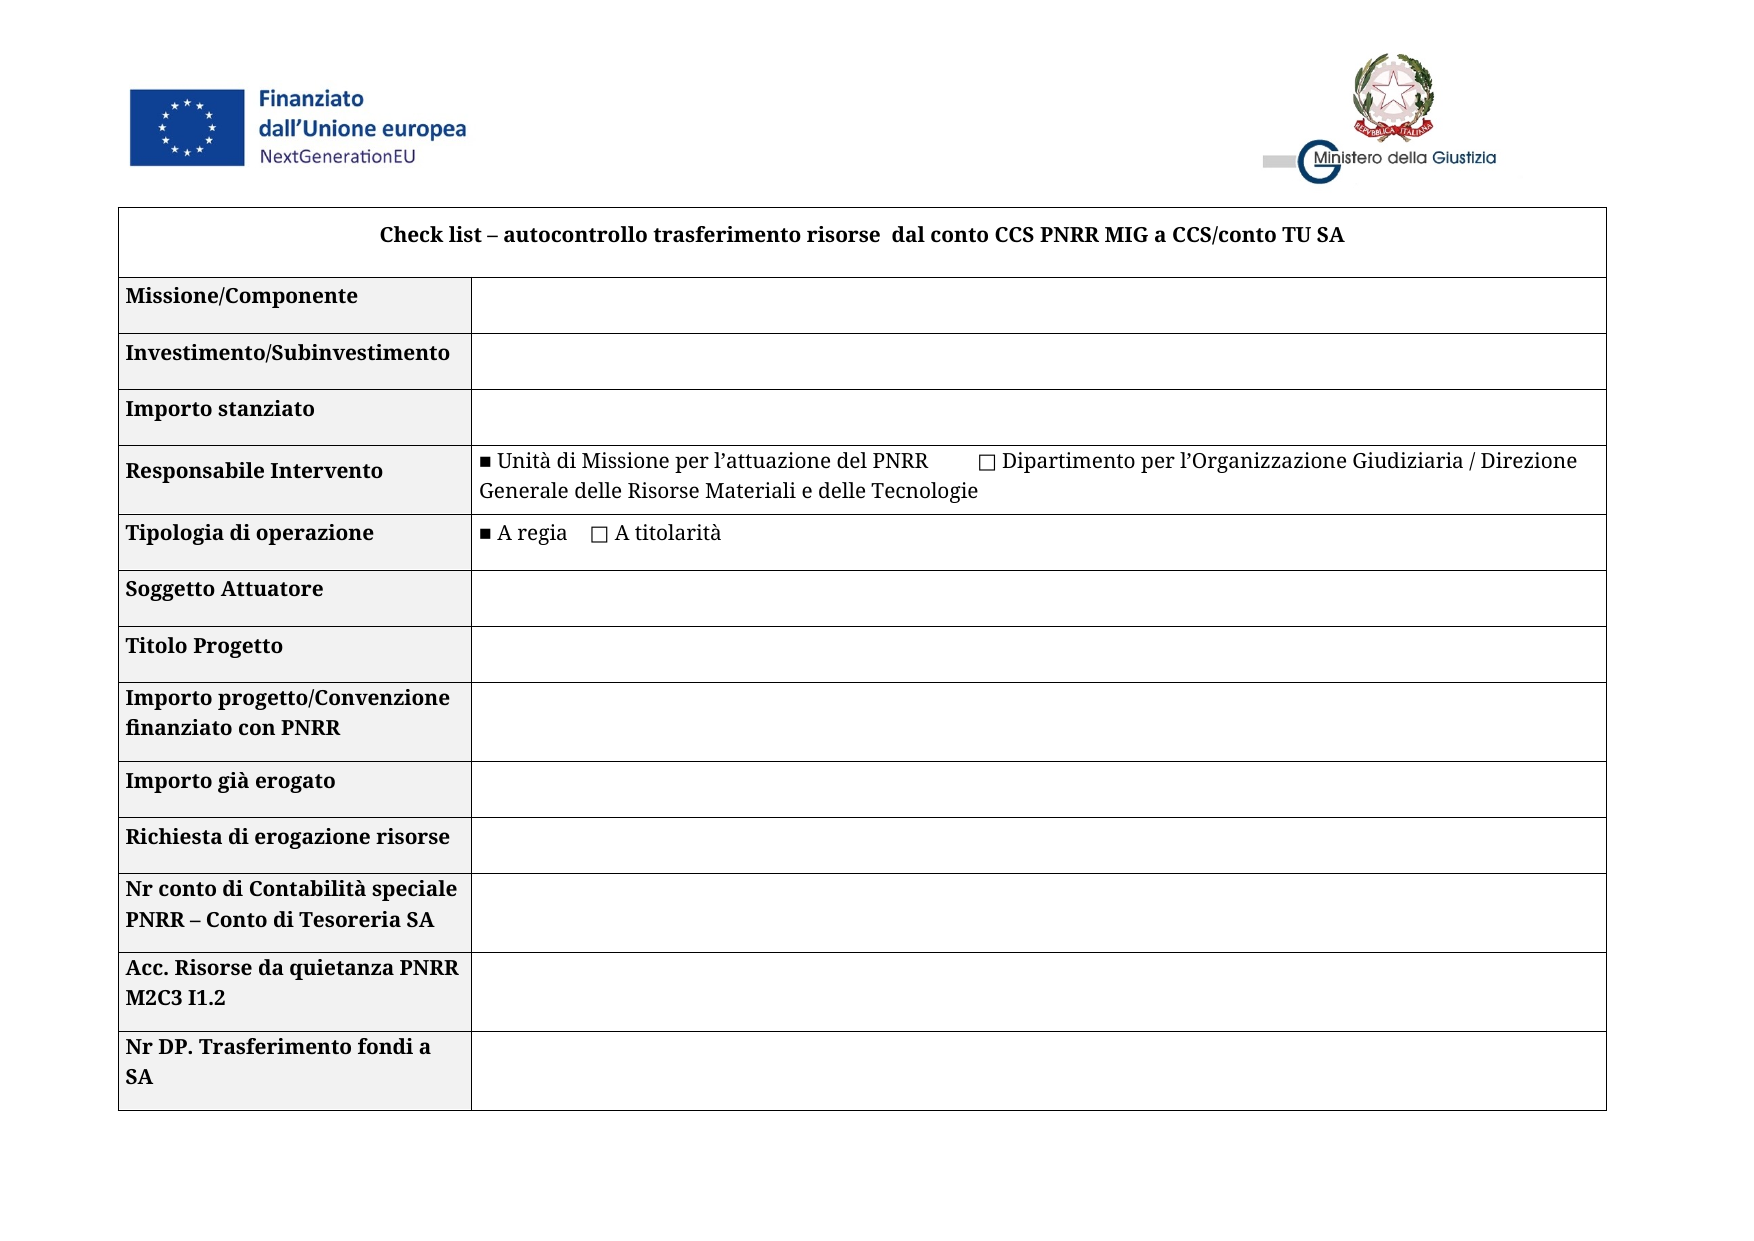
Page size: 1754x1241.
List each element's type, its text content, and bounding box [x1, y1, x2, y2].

table_cell [472, 571, 1606, 626]
table_cell Soggetto Attuatore [119, 571, 471, 626]
table_cell [472, 278, 1606, 333]
table_cell [472, 874, 1606, 952]
table_cell Importo stanziato [119, 390, 471, 445]
table_cell Titolo Progetto [119, 627, 471, 682]
table_cell [472, 1032, 1606, 1109]
table_cell Importo già erogato [119, 762, 471, 817]
table_cell [472, 334, 1606, 389]
picture [1200, 41, 1605, 207]
picture [118, 80, 485, 176]
table_header Check list – autocontrollo trasferimento risorse dal conto CCS PNRR MIG a CCS/conto TU SA [119, 208, 1606, 277]
table_cell Richiesta di erogazione risorse [119, 818, 471, 873]
table_cell [472, 818, 1606, 873]
table_cell Acc. Risorse da quietanza PNRR M2C3 I1.2 [119, 953, 471, 1031]
table_cell ■ Unità di Missione per l’attuazione del PNRR □ Dipartimento per l’Organizzazione Giudiziaria / Direzione Generale delle Risorse Materiali e delle Tecnologie [472, 446, 1606, 513]
table_cell Investimento/Subinvestimento [119, 334, 471, 389]
table_cell [472, 627, 1606, 682]
table_cell Importo progetto/Convenzione finanziato con PNRR [119, 683, 471, 761]
table_cell [472, 953, 1606, 1031]
table_cell ■ A regia □ A titolarità [472, 515, 1606, 569]
table_cell [472, 683, 1606, 761]
table_cell [472, 762, 1606, 817]
table_cell [472, 390, 1606, 445]
table_cell Responsabile Intervento [119, 446, 471, 513]
table_cell Missione/Componente [119, 278, 471, 333]
table_cell Nr DP. Trasferimento fondi a SA [119, 1032, 471, 1109]
table_cell Tipologia di operazione [119, 515, 471, 569]
table_cell Nr conto di Contabilità speciale PNRR – Conto di Tesoreria SA [119, 874, 471, 952]
